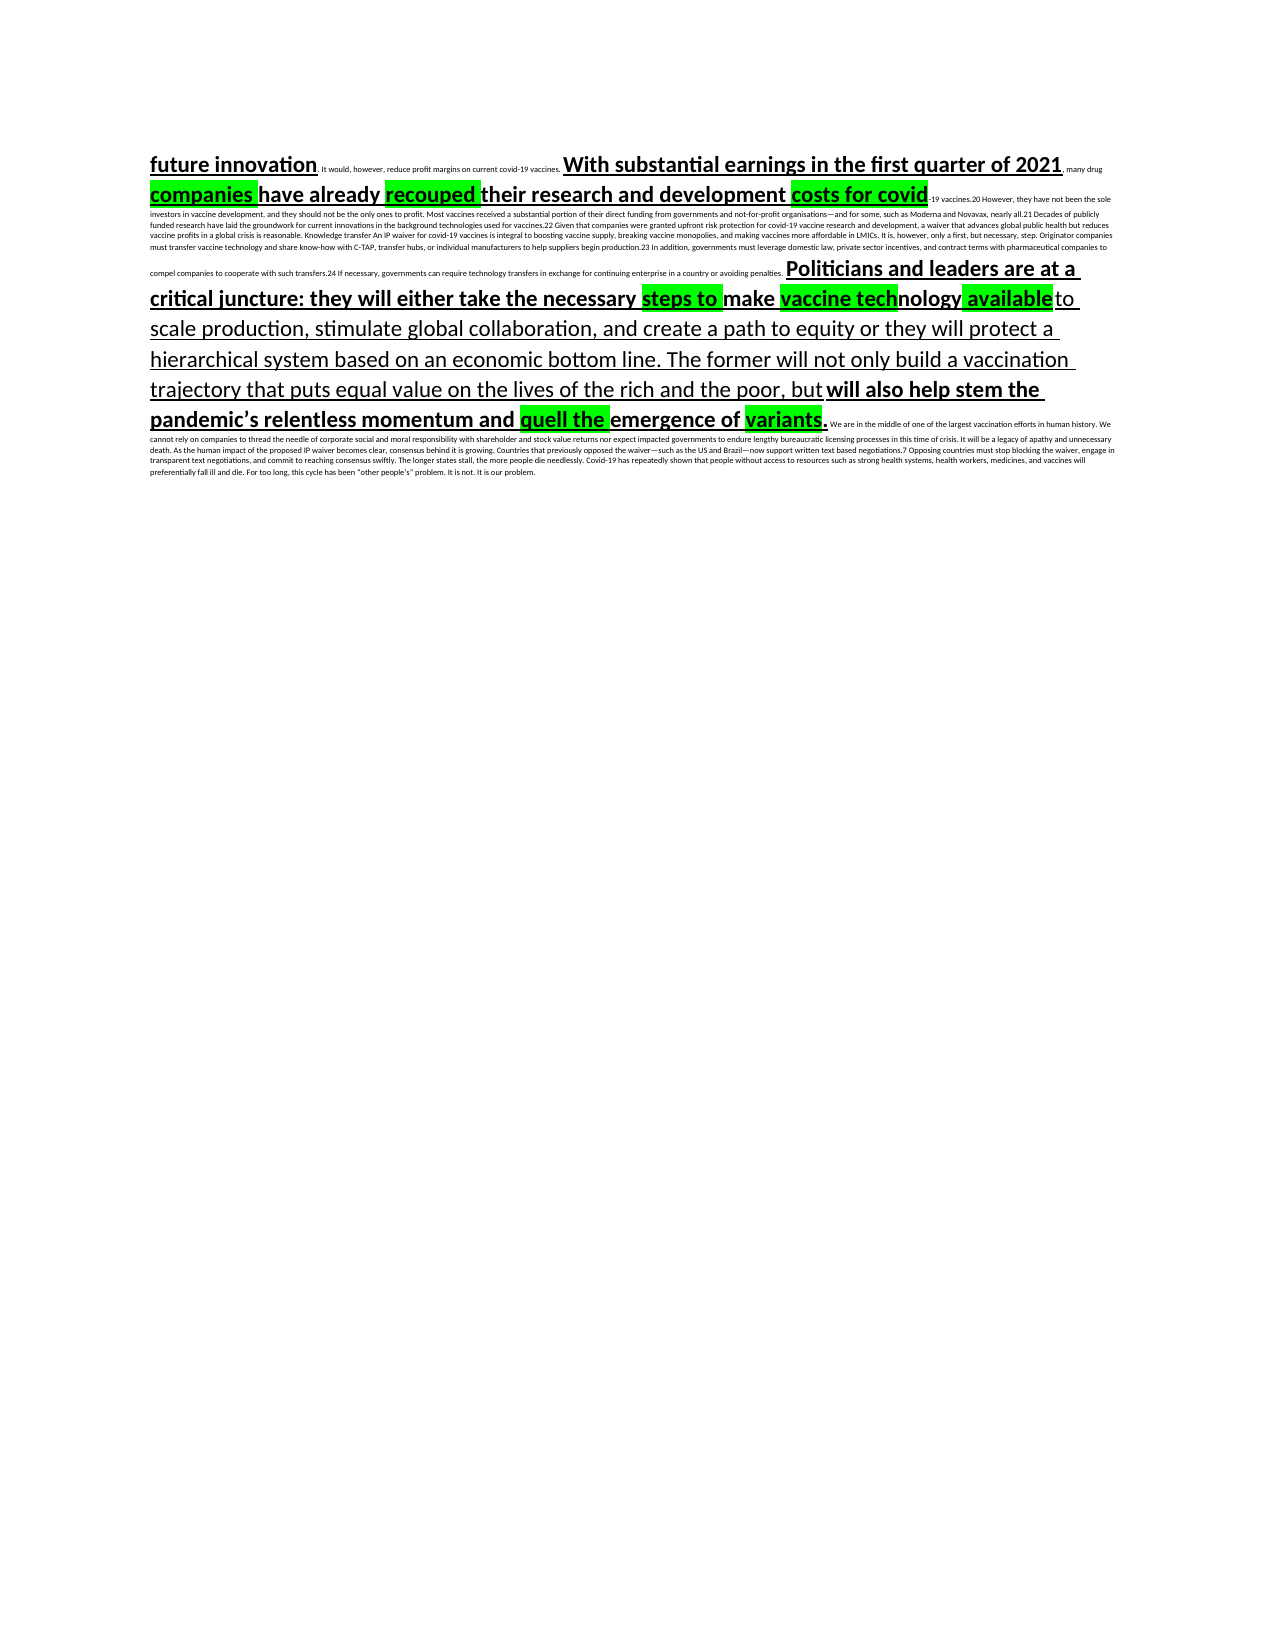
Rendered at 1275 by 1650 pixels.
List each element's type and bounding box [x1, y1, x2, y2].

text [150, 150, 1125, 477]
